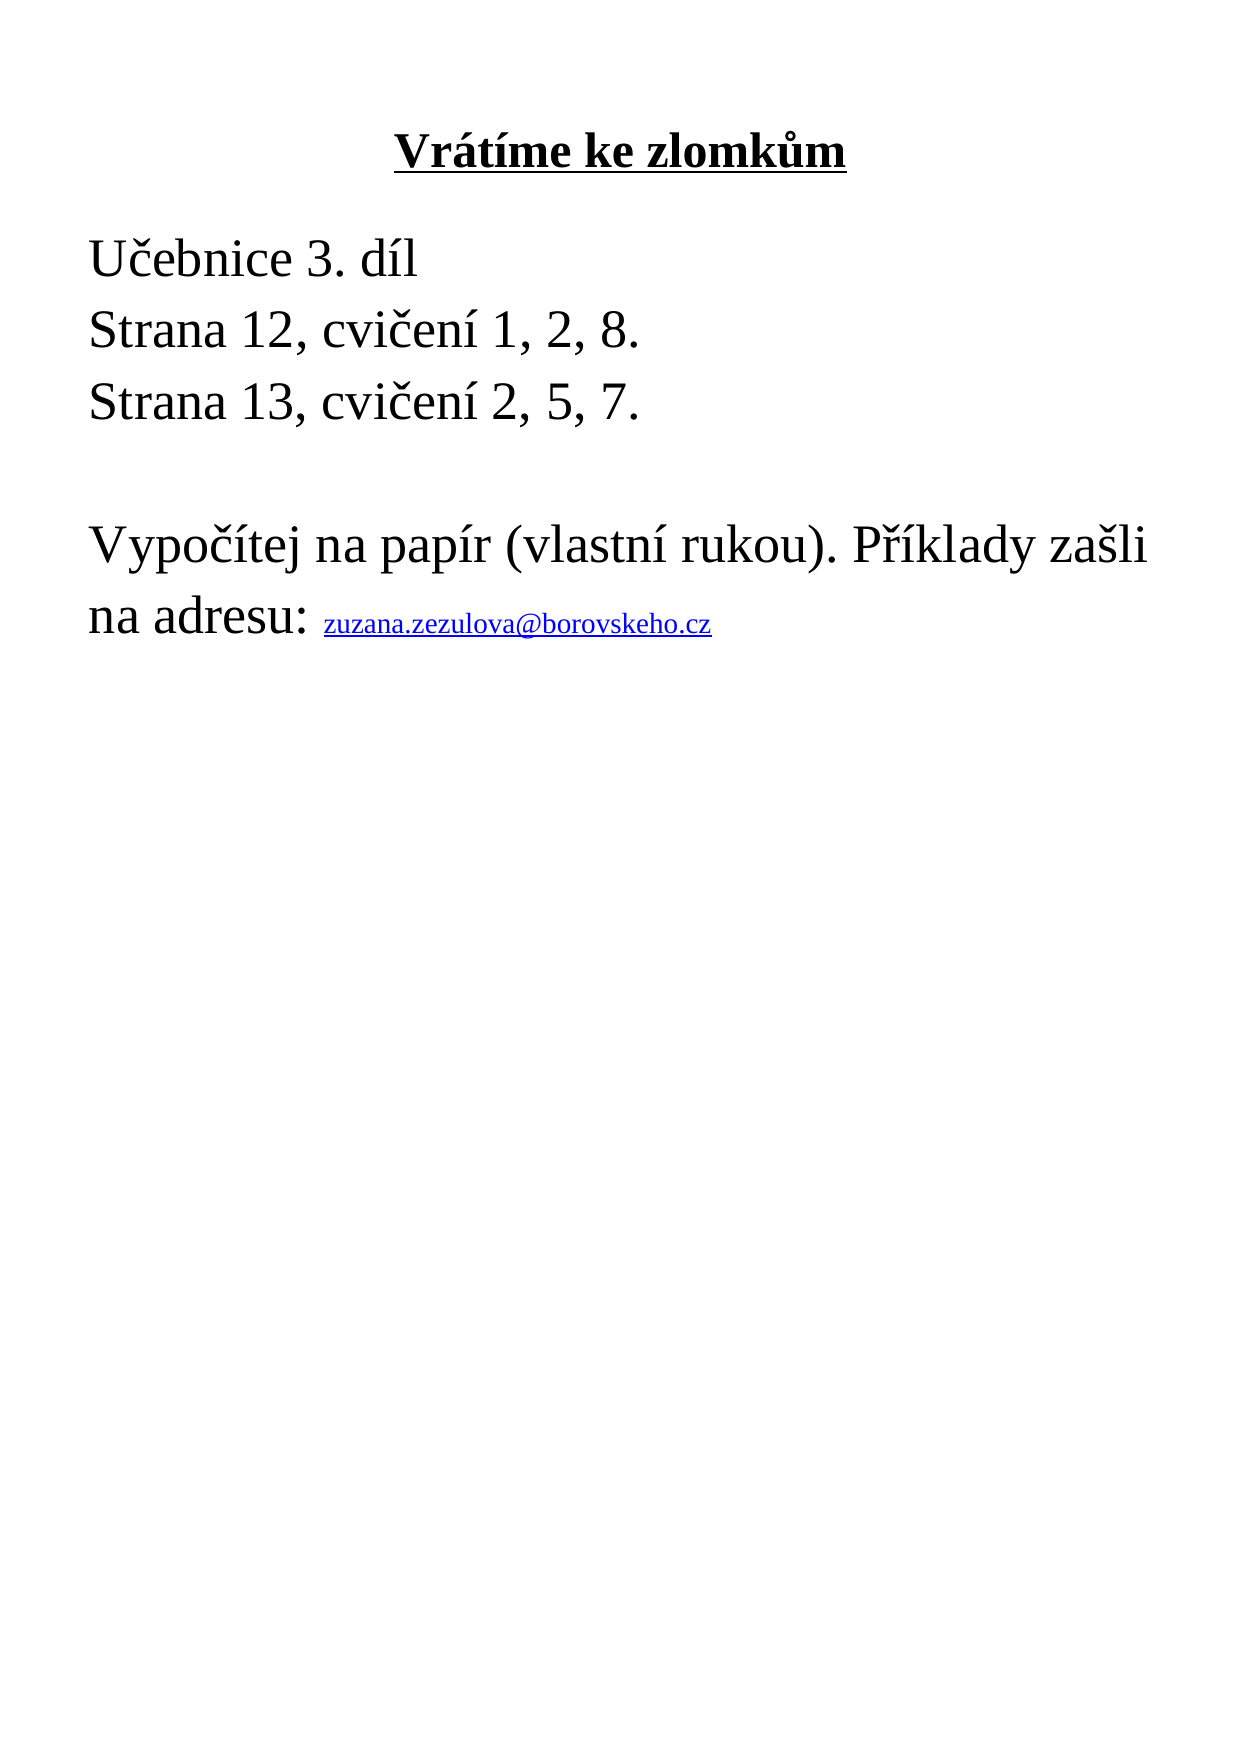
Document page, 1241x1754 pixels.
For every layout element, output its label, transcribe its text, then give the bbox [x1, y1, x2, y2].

text Vrátíme ke zlomkům [89, 121, 1152, 178]
text Strana 13, cvičení 2, 5, 7. [89, 368, 1152, 431]
text Učebnice 3. díl [89, 225, 1152, 288]
text Vypočítej na papír (vlastní rukou). Příklady zašli na adresu: zuzana.zezulova@borovskeho.cz [89, 512, 1152, 646]
text Strana 12, cvičení 1, 2, 8. [89, 297, 1152, 359]
